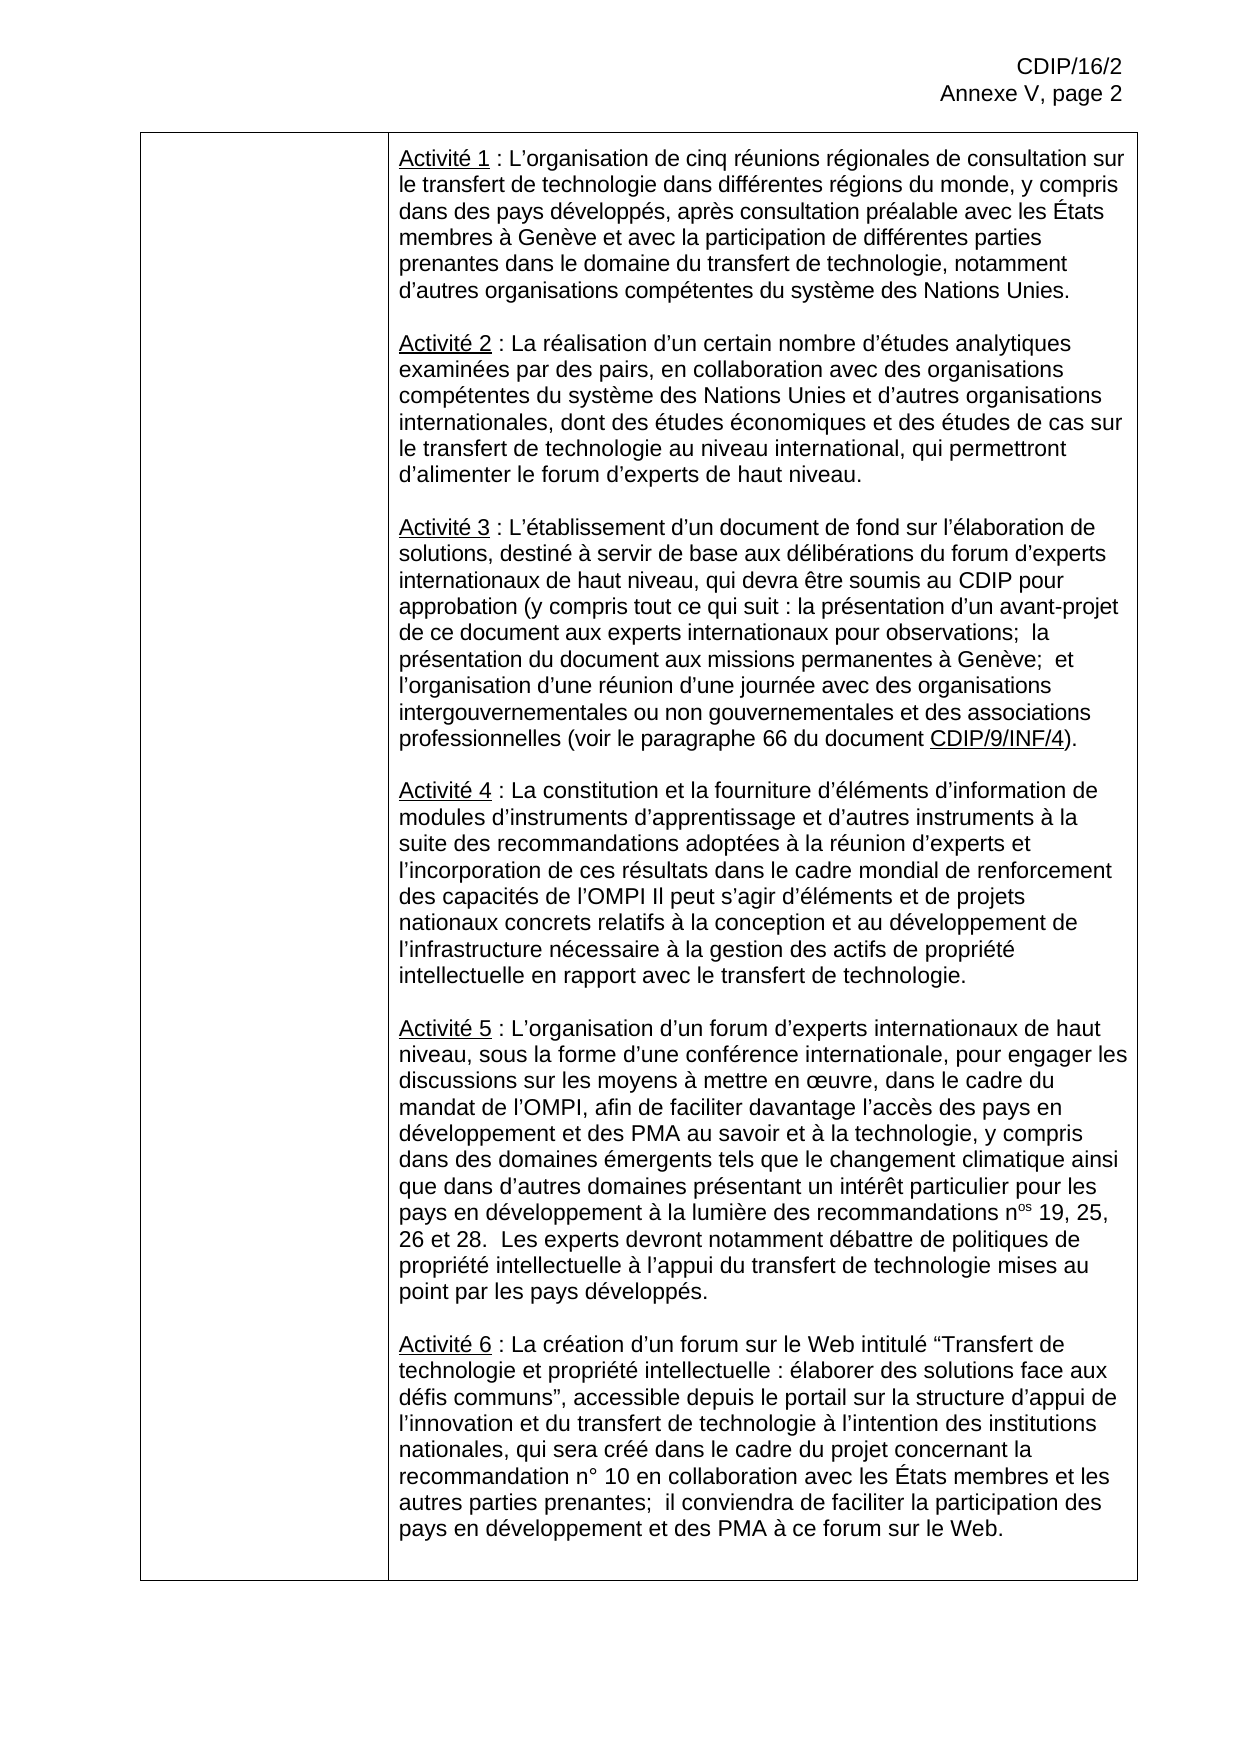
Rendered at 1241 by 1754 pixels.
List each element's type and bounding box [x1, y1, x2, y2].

table_cell [389, 133, 1137, 1580]
table_cell [141, 133, 388, 1580]
